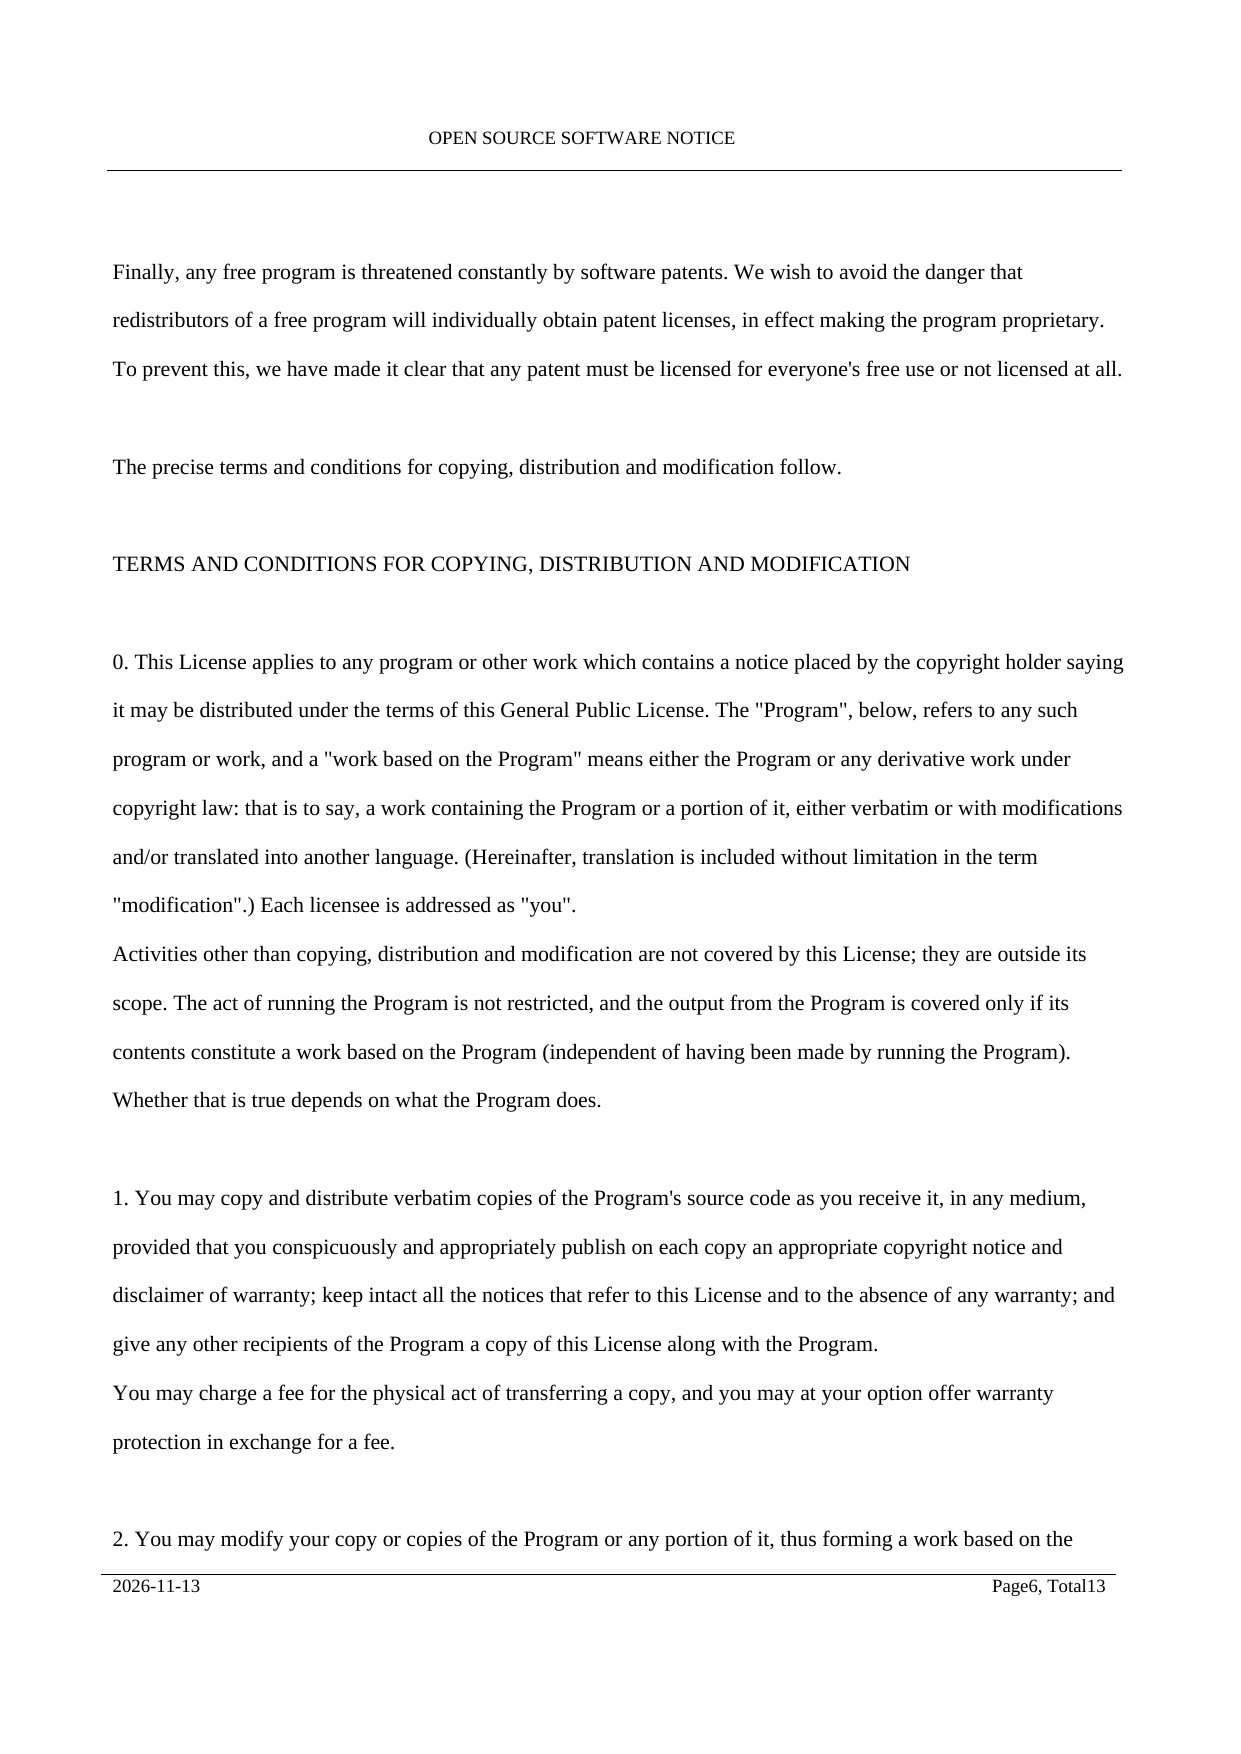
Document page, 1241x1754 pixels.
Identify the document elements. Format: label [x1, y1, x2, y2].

text [112, 206, 1128, 1555]
